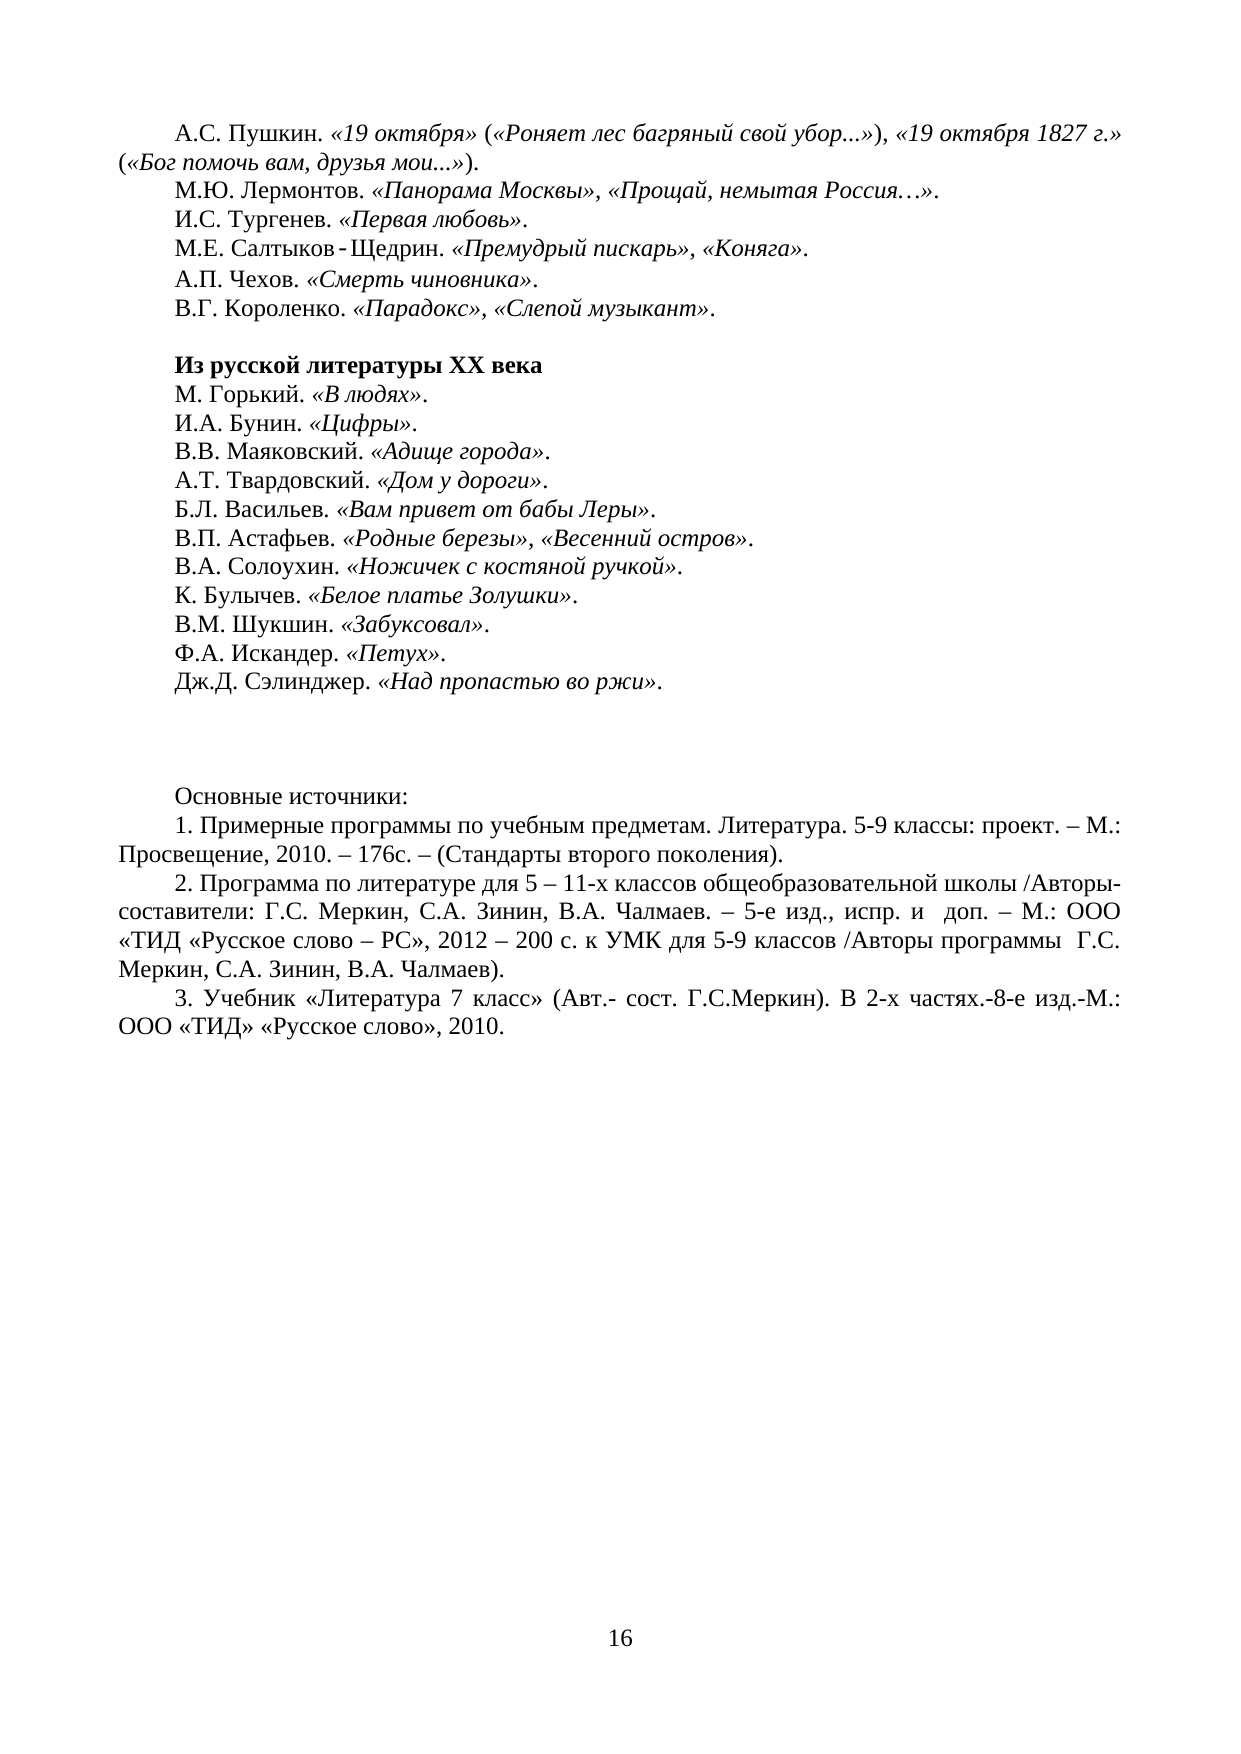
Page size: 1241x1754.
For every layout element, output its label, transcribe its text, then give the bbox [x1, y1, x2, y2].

text М. Горький. «В людях». [118, 379, 1122, 408]
text М.Ю. Лермонтов. «Панорама Москвы», «Прощай, немытая Россия…». [118, 176, 1122, 204]
text Из русской литературы ХХ века [118, 350, 1122, 379]
text 1. Примерные программы по учебным предметам. Литература. 5-9 классы: проект. – М.: Просвещение, 2010. – 176с. – (Стандарты второго поколения). [118, 810, 1122, 868]
text Б.Л. Васильев. «Вам привет от бабы Леры». [118, 494, 1122, 523]
text И.А. Бунин. «Цифры». [118, 408, 1122, 436]
text 2. Программа по литературе для 5 – 11-х классов общеобразовательной школы /Авторы-составители: Г.С. Меркин, С.А. Зинин, В.А. Чалмаев. – 5-е изд., испр. и доп. – М.: ООО «ТИД «Русское слово – РС», 2012 – 200 с. к УМК для 5-9 классов /Авторы программы Г.С. Меркин, С.А. Зинин, В.А. Чалмаев). [118, 868, 1122, 983]
text В.М. Шукшин. «Забуксовал». [118, 609, 1122, 638]
text А.Т. Твардовский. «Дом у дороги». [118, 465, 1122, 494]
text К. Булычев. «Белое платье Золушки». [118, 580, 1122, 609]
text Ф.А. Искандер. «Петух». [118, 638, 1122, 666]
text Основные источники: [118, 781, 1122, 810]
text А.С. Пушкин. «19 октября» («Роняет лес багряный свой убор...»), «19 октября 1827 г.» («Бог помочь вам, друзья мои...»). [118, 118, 1122, 176]
text А.П. Чехов. «Смерть чиновника». [118, 264, 1122, 293]
text В.А. Солоухин. «Ножичек с костяной ручкой». [118, 551, 1122, 580]
text В.П. Астафьев. «Родные березы», «Весенний остров». [118, 523, 1122, 551]
text В.В. Маяковский. «Адище города». [118, 436, 1122, 465]
text И.С. Тургенев. «Первая любовь». [118, 204, 1122, 233]
text Дж.Д. Сэлинджер. «Над пропастью во ржи». [118, 666, 1122, 695]
text 3. Учебник «Литература 7 класс» (Авт.- сост. Г.С.Меркин). В 2-х частях.-8-е изд.-М.: ООО «ТИД» «Русское слово», 2010. [118, 983, 1122, 1040]
text В.Г. Короленко. «Парадокс», «Слепой музыкант». [118, 293, 1122, 321]
text М.Е. Салтыков-Щедрин. «Премудрый пискарь», «Коняга». [118, 233, 1122, 264]
